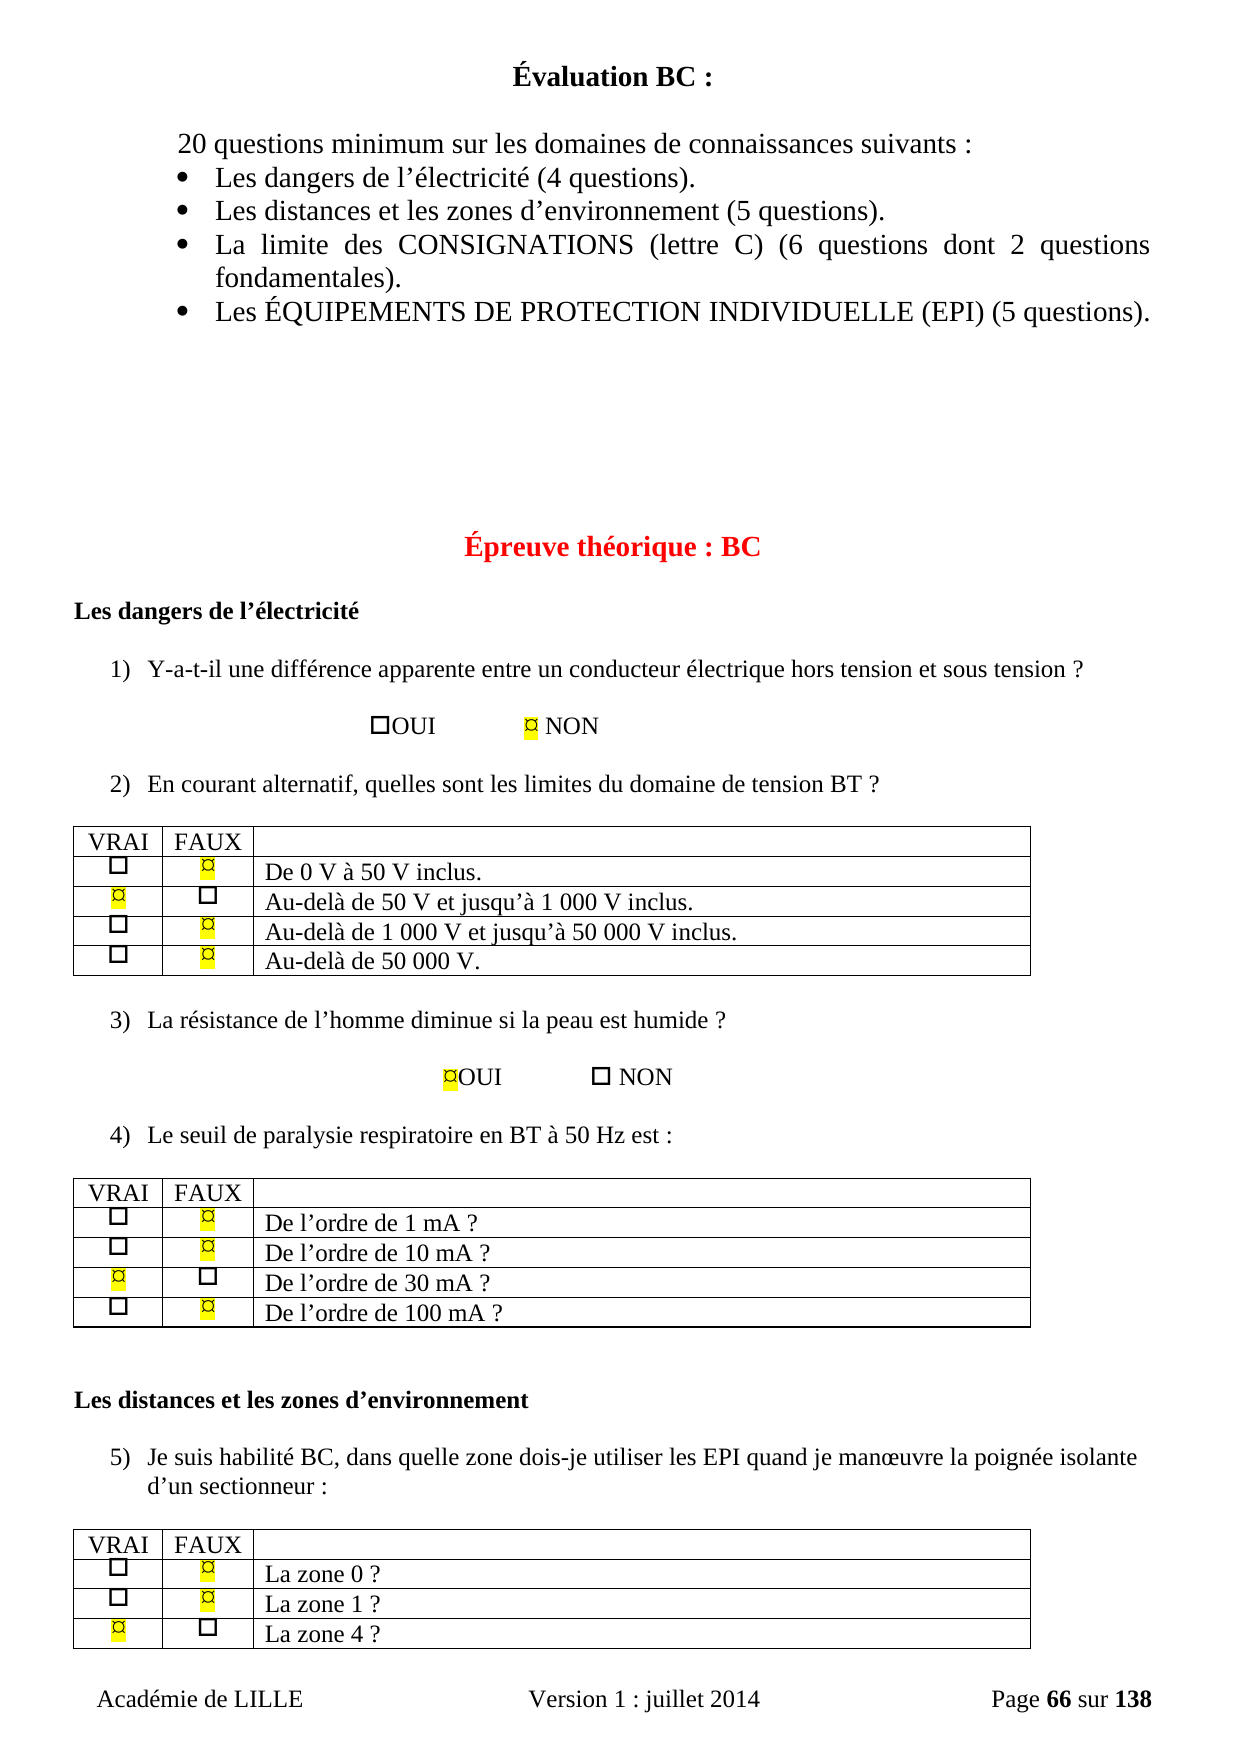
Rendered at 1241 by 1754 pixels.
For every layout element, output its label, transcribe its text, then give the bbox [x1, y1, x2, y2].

list En courant alternatif, quelles sont les limites du domaine de tension BT ? [109, 769, 1152, 797]
text OUI NON [74, 711, 1152, 740]
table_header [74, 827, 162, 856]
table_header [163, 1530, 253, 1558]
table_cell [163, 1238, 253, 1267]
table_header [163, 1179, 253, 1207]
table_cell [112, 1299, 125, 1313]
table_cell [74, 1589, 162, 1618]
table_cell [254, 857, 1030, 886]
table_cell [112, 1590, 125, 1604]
text OUI NON [149, 1062, 1152, 1091]
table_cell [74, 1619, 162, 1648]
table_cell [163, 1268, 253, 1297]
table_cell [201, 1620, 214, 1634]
text Les distances et les zones d’environnement [74, 1385, 1152, 1414]
list Les ÉQUIPEMENTS DE PROTECTION INDIVIDUELLE (EPI) (5 questions). [177, 294, 1152, 328]
list Évaluation BC : [74, 59, 1152, 93]
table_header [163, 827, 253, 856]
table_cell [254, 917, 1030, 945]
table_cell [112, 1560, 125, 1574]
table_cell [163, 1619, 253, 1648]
text Épreuve théorique : BC [74, 529, 1152, 563]
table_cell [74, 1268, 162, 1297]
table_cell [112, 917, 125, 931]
list Y-a-t-il une différence apparente entre un conducteur électrique hors tension et sous tension ? [109, 654, 1152, 682]
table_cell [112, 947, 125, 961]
list Les dangers de l’électricité (4 questions). [177, 160, 1152, 193]
list La limite des CONSIGNATIONS (lettre C) (6 questions dont 2 questions fondamentales). [177, 227, 1152, 294]
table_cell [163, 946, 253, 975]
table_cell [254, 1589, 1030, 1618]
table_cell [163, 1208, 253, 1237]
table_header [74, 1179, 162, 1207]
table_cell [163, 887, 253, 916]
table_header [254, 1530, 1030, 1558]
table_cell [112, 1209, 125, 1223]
list Je suis habilité BC, dans quelle zone dois-je utiliser les EPI quand je manœuvre la poignée isolante d’un sectionneur : [109, 1442, 1152, 1500]
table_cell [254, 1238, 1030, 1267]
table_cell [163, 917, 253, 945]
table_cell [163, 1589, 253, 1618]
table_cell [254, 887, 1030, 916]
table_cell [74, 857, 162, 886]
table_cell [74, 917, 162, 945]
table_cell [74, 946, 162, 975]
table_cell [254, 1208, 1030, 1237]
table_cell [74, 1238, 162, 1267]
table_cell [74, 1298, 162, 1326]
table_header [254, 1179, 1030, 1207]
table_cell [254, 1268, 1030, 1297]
list 20 questions minimum sur les domaines de connaissances suivants : [177, 126, 1152, 160]
list Le seuil de paralysie respiratoire en BT à 50 Hz est : [109, 1120, 1152, 1149]
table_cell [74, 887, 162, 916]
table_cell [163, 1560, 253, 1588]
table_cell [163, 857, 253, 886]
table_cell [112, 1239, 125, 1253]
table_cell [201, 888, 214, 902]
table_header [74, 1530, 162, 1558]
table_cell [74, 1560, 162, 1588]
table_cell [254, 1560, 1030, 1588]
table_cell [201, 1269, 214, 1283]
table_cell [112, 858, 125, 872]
list La résistance de l’homme diminue si la peau est humide ? [109, 1005, 1152, 1034]
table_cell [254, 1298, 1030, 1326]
text Les dangers de l’électricité [74, 596, 1152, 625]
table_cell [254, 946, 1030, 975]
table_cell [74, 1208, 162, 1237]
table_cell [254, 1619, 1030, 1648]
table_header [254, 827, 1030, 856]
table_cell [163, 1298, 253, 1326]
list Les distances et les zones d’environnement (5 questions). [177, 193, 1152, 227]
